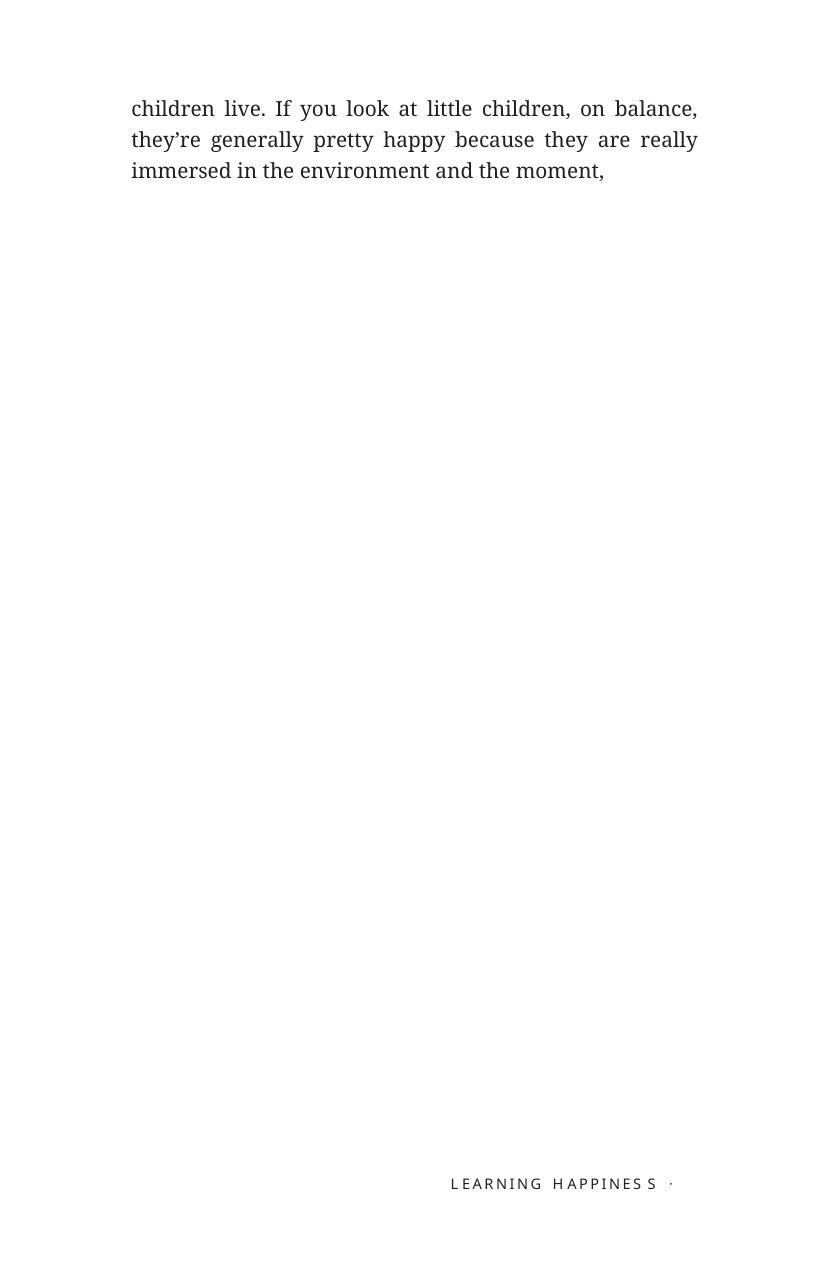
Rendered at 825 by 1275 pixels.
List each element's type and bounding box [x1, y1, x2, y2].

text [130, 94, 697, 185]
